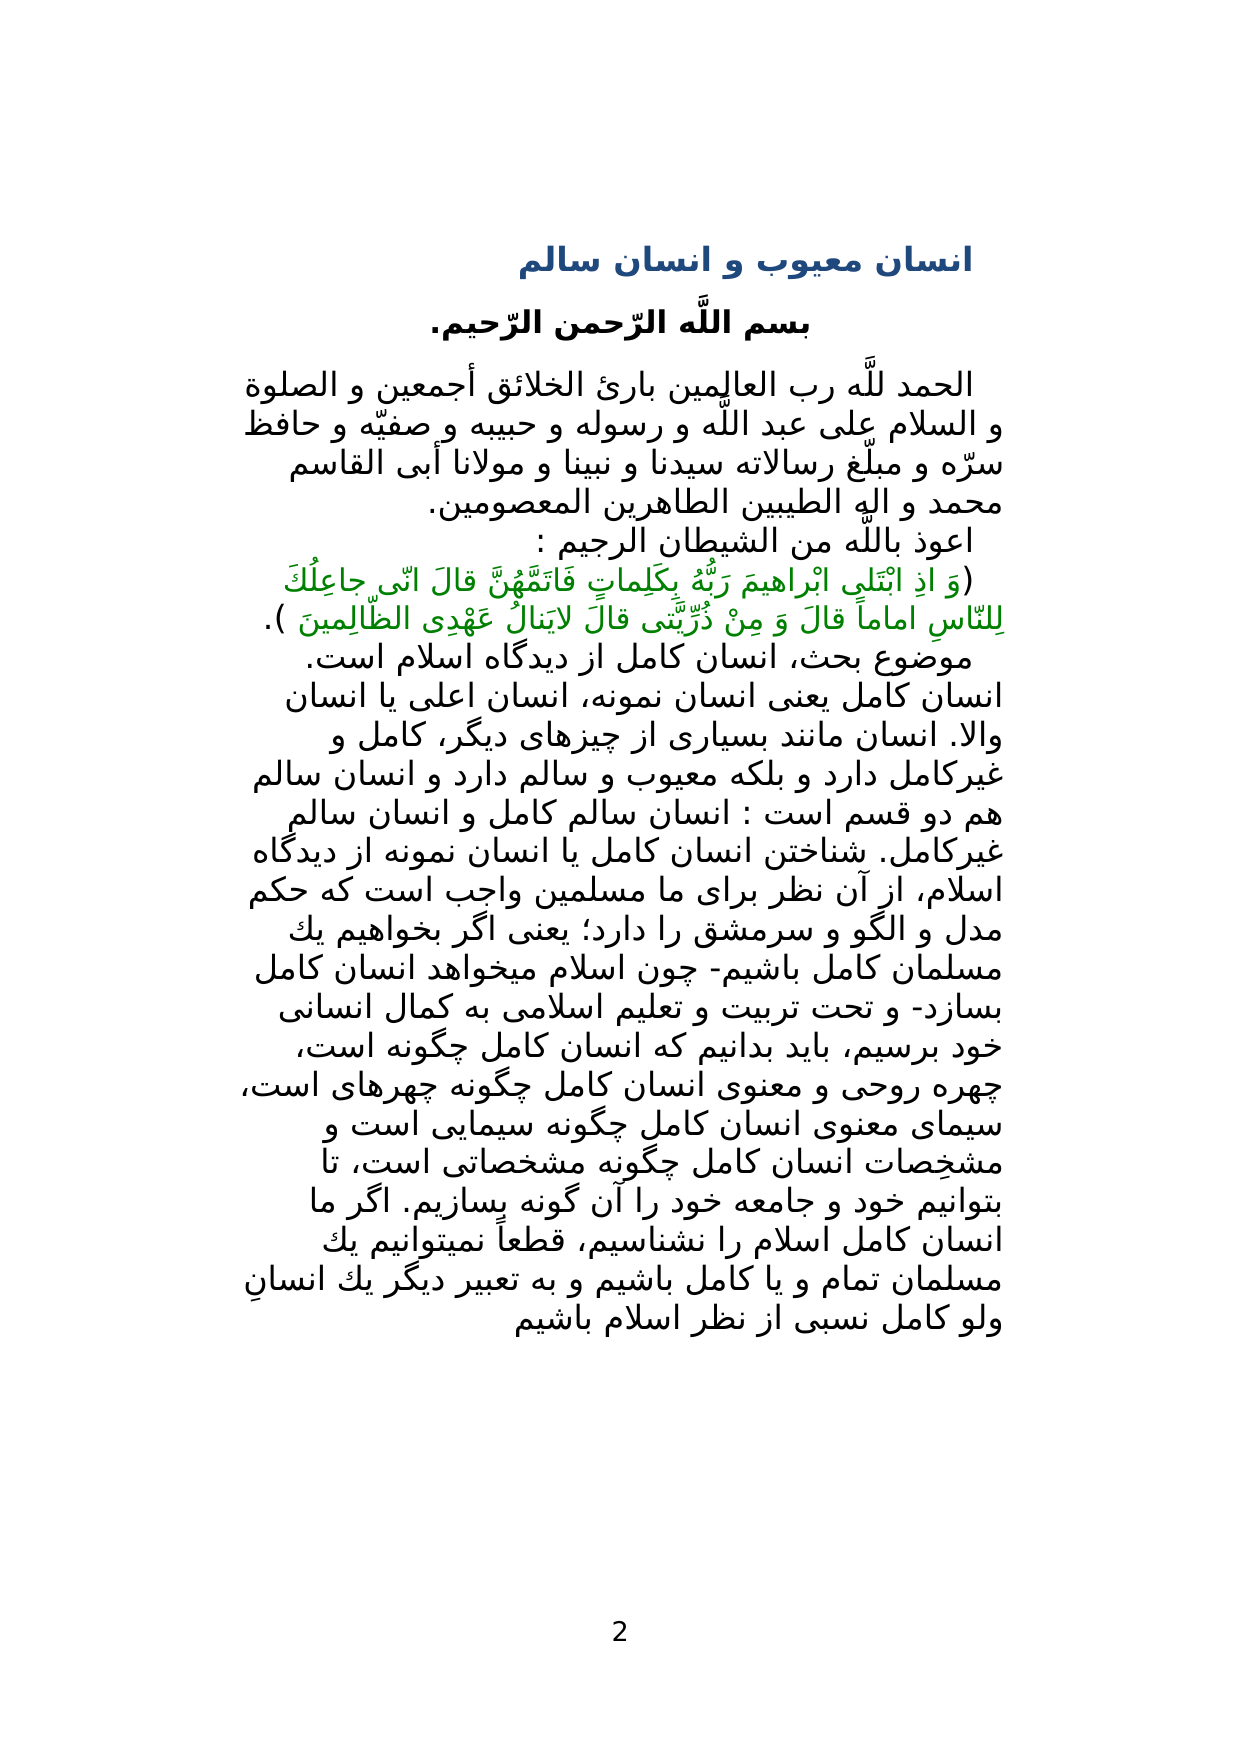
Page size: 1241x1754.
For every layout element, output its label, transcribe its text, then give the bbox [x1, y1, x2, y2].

text موضوع بحث، انسان كامل از ديدگاه اسلام است. انسان كامل يعنی انسان نمونه، انسان اعلی‏ يا انسان والا. انسان مانند بسياری از چيزهای ديگر، كامل و غيركامل دارد و بلكه معيوب و سالم دارد و انسان سالم هم دو قسم است : انسان سالم كامل و انسان سالم غيركامل. شناختن انسان كامل يا انسان نمونه از ديدگاه اسلام، از آن نظر برای ما مسلمين واجب است كه حكم مدل و الگو و سرمشق را دارد؛ يعنی اگر بخواهيم يك مسلمان كامل باشيم- چون اسلام می‏خواهد انسان كامل بسازد- و تحت تربيت و تعليم اسلامی به كمال انسانی خود برسيم، بايد بدانيم كه انسان كامل چگونه است، چهره روحی و معنوی انسان كامل چگونه چهره‏ای است، سيمای معنوی انسان كامل چگونه سيمايی است و مشخِصات انسان كامل چگونه مشخصاتی است، تا بتوانيم خود و جامعه خود را آن گونه بسازيم. اگر ما انسان كامل اسلام را نشناسيم، قطعاً نمی‏توانيم يك مسلمان تمام و يا كامل باشيم و به تعبير ديگر يك انسانِ ولو كامل نسبی از نظر اسلام باشيم‏ [236, 638, 1004, 1337]
subtitle انسان معيوب و انسان سالم‏ [236, 241, 1004, 279]
text اعوذ باللَّه من الشيطان الرجيم : [236, 521, 1004, 560]
text بسم اللَّه الرّحمن الرّحيم. [236, 304, 1004, 341]
text الحمد للَّه رب العالمين بارئ الخلائق أجمعين و الصلوة و السلام علی عبد اللَّه و رسوله و حبيبه و صفيّه و حافظ سرّه و مبلّغ رسالاته سيدنا و نبينا و مولانا أبی القاسم محمد و اله الطيبين الطاهرين المعصومين. [236, 366, 1004, 521]
text (وَ اذِ ابْتَلی‏ ابْراهيمَ رَبُّهُ بِكَلِماتٍ فَاتَمَّهُنَّ قالَ انّی جاعِلُكَ لِلنّاسِ اماماً قالَ وَ مِنْ ذُرِّيَّتی قالَ لايَنالُ عَهْدِی الظّالِمينَ ). [236, 560, 1004, 638]
